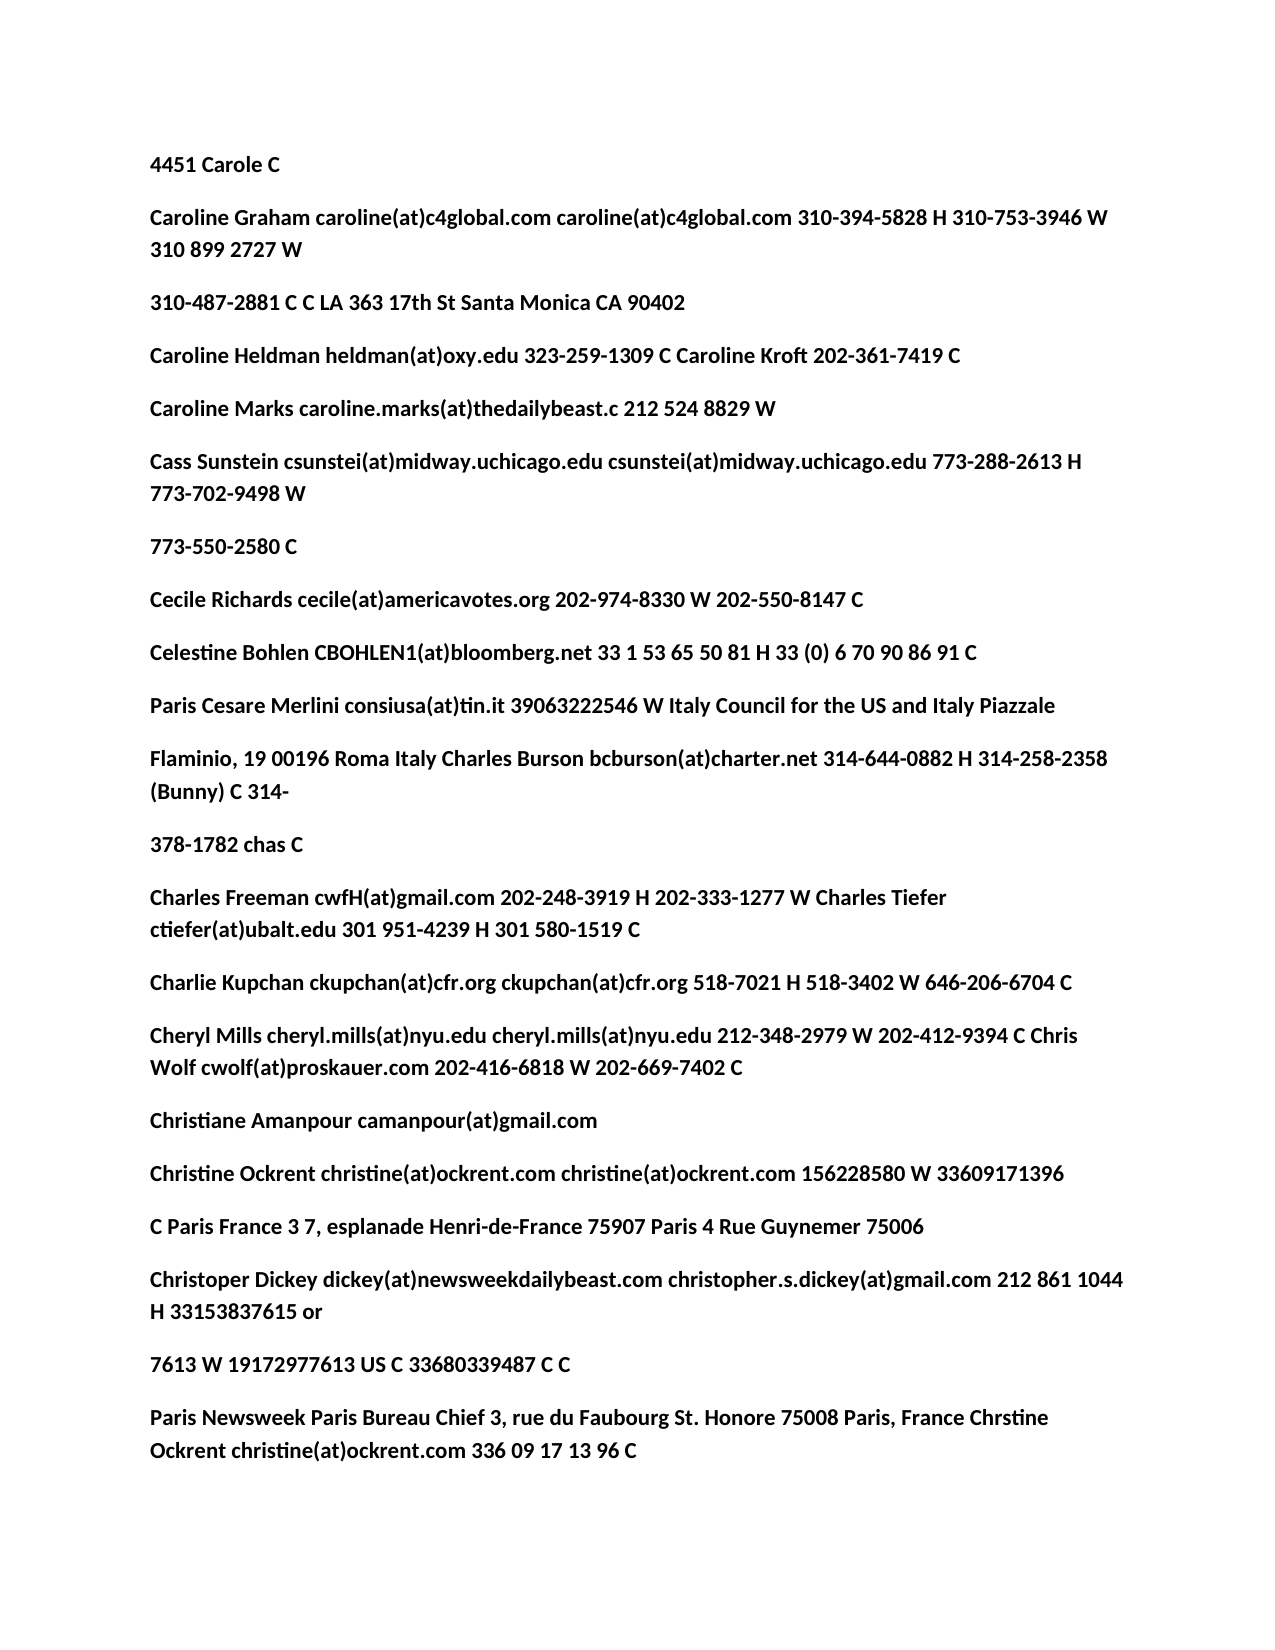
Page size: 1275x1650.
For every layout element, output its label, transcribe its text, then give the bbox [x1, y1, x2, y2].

text Christiane Amanpour camanpour(at)gmail.com [150, 1106, 1125, 1134]
text 7613 W 19172977613 US C 33680339487 C C [150, 1351, 1125, 1378]
text Cecile Richards cecile(at)americavotes.org 202-974-8330 W 202-550-8147 C [150, 586, 1125, 613]
text Caroline Marks caroline.marks(at)thedailybeast.c 212 524 8829 W [150, 394, 1125, 422]
text Christine Ockrent christine(at)ockrent.com christine(at)ockrent.com 156228580 W 33609171396 [150, 1159, 1125, 1187]
text 773-550-2580 C [150, 532, 1125, 561]
text Charlie Kupchan ckupchan(at)cfr.org ckupchan(at)cfr.org 518-7021 H 518-3402 W 646-206-6704 C [150, 968, 1125, 996]
text Cheryl Mills cheryl.mills(at)nyu.edu cheryl.mills(at)nyu.edu 212-348-2979 W 202-412-9394 C Chris Wolf cwolf(at)proskauer.com 202-416-6818 W 202-669-7402 C [150, 1021, 1125, 1081]
text 310-487-2881 C C LA 363 17th St Santa Monica CA 90402 [150, 288, 1125, 316]
text Flaminio, 19 00196 Roma Italy Charles Burson bcburson(at)charter.net 314-644-0882 H 314-258-2358 (Bunny) C 314- [150, 744, 1125, 805]
text Celestine Bohlen CBOHLEN1(at)bloomberg.net 33 1 53 65 50 81 H 33 (0) 6 70 90 86 91 C [150, 638, 1125, 667]
text Cass Sunstein csunstei(at)midway.uchicago.edu csunstei(at)midway.uchicago.edu 773-288-2613 H 773-702-9498 W [150, 447, 1125, 507]
text C Paris France 3 7, esplanade Henri-de-France 75907 Paris 4 Rue Guynemer 75006 [150, 1212, 1125, 1240]
text Caroline Heldman heldman(at)oxy.edu 323-259-1309 C Caroline Kroft 202-361-7419 C [150, 341, 1125, 369]
text Caroline Graham caroline(at)c4global.com caroline(at)c4global.com 310-394-5828 H 310-753-3946 W 310 899 2727 W [150, 203, 1125, 263]
text 4451 Carole C [150, 150, 1125, 178]
text Christoper Dickey dickey(at)newsweekdailybeast.com christopher.s.dickey(at)gmail.com 212 861 1044 H 33153837615 or [150, 1265, 1125, 1326]
text 378-1782 chas C [150, 830, 1125, 858]
text Paris Newsweek Paris Bureau Chief 3, rue du Faubourg St. Honore 75008 Paris, France Chrstine Ockrent christine(at)ockrent.com 336 09 17 13 96 C [150, 1403, 1125, 1464]
text Charles Freeman cwfH(at)gmail.com 202-248-3919 H 202-333-1277 W Charles Tiefer ctiefer(at)ubalt.edu 301 951-4239 H 301 580-1519 C [150, 883, 1125, 943]
text Paris Cesare Merlini consiusa(at)tin.it 39063222546 W Italy Council for the US and Italy Piazzale [150, 692, 1125, 719]
